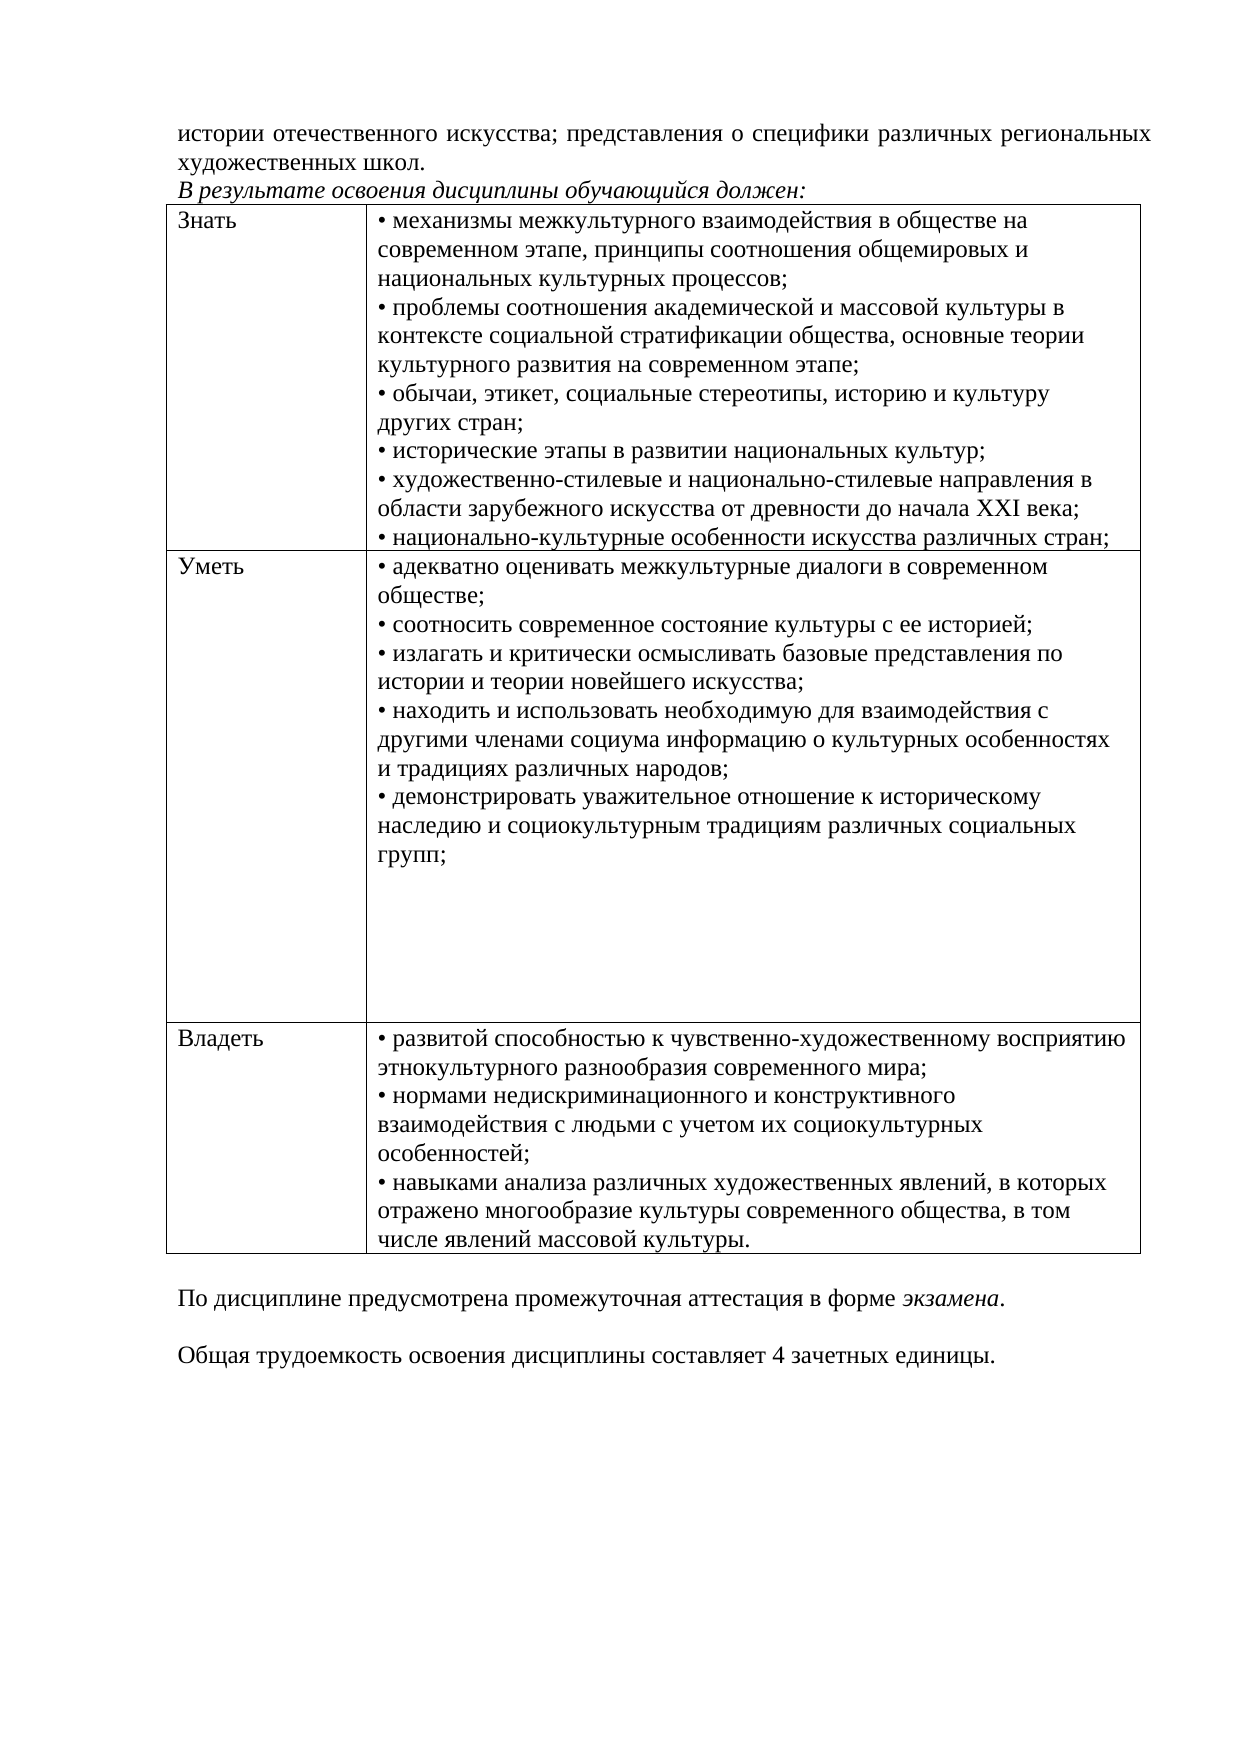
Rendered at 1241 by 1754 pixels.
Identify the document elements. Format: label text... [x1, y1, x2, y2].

table_cell Владеть [167, 1023, 366, 1253]
table_header • механизмы межкультурного взаимодействия в обществе на современном этапе, принципы соотношения общемировых и национальных культурных процессов; • проблемы соотношения академической и массовой культуры в контексте социальной стратификации общества, основные теории культурного развития на современном этапе; • обычаи, этикет, социальные стереотипы, историю и культуру других стран; • исторические этапы в развитии национальных культур; • художественно-стилевые и национально-стилевые направления в области зарубежного искусства от древности до начала ХХI века; • национально-культурные особенности искусства различных стран; [367, 205, 1140, 550]
table_cell • адекватно оценивать межкультурные диалоги в современном обществе; • соотносить современное состояние культуры с ее историей; • излагать и критически осмысливать базовые представления по истории и теории новейшего искусства; • находить и использовать необходимую для взаимодействия с другими членами социума информацию о культурных особенностях и традициях различных народов; • демонстрировать уважительное отношение к историческому наследию и социокультурным традициям различных социальных групп; [367, 551, 1140, 1022]
table_header Знать [167, 205, 366, 550]
text По дисциплине предусмотрена промежуточная аттестация в форме экзамена. [177, 1283, 1152, 1312]
table_cell • развитой способностью к чувственно-художественному восприятию этнокультурного разнообразия современного мира; • нормами недискриминационного и конструктивного взаимодействия с людьми с учетом их социокультурных особенностей; • навыками анализа различных художественных явлений, в которых отражено многообразие культуры современного общества, в том числе явлений массовой культуры. [367, 1023, 1140, 1253]
text Общая трудоемкость освоения дисциплины составляет 4 зачетных единицы. [177, 1340, 1152, 1369]
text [177, 118, 1152, 176]
table_cell Уметь [167, 551, 366, 1022]
text В результате освоения дисциплины обучающийся должен: [177, 176, 1152, 204]
